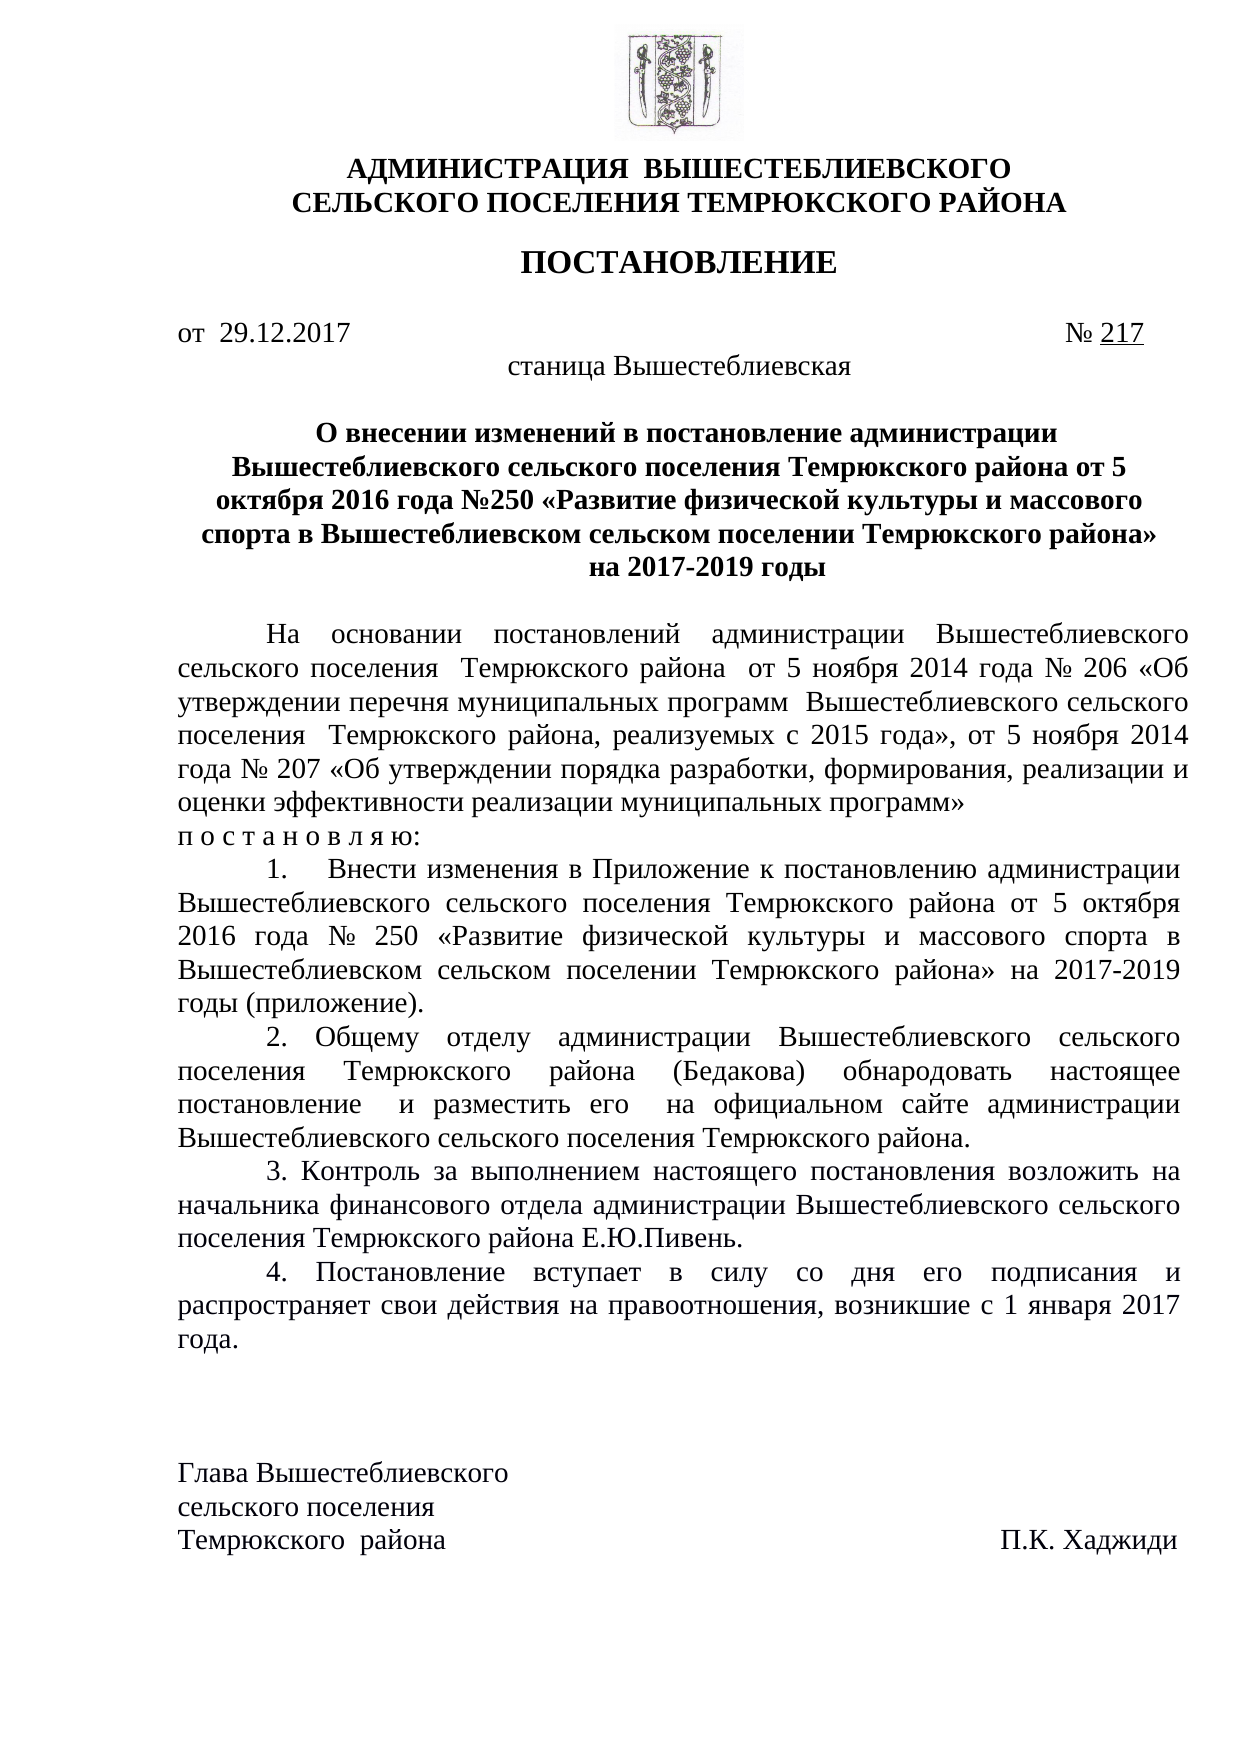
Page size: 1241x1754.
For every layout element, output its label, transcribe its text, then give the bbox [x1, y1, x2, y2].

text станица Вышестеблиевская [177, 348, 1181, 382]
text п о с т а н о в л я ю: [177, 818, 1189, 851]
text Глава Вышестеблиевского [177, 1455, 1181, 1489]
text АДМИНИСТРАЦИЯ ВЫШЕСТЕБЛИЕВСКОГО [177, 152, 1181, 185]
text 3. Контроль за выполнением настоящего постановления возложить на начальника финансового отдела администрации Вышестеблиевского сельского поселения Темрюкского района Е.Ю.Пивень. [177, 1153, 1181, 1254]
text СЕЛЬСКОГО ПОСЕЛЕНИЯ ТЕМРЮКСКОГО РАЙОНА [177, 185, 1181, 219]
text ПОСТАНОВЛЕНИЕ [177, 243, 1181, 281]
text от 29.12.2017 № 217 [177, 315, 1181, 348]
list Внести изменения в Приложение к постановлению администрации Вышестеблиевского сельского поселения Темрюкского района от 5 октября 2016 года № 250 «Развитие физической культуры и массового спорта в Вышестеблиевском сельском поселении Темрюкского района» на 2017-2019 годы (приложение). [177, 851, 1181, 1019]
text На основании постановлений администрации Вышестеблиевского сельского поселения Темрюкского района от 5 ноября 2014 года № 206 «Об утверждении перечня муниципальных программ Вышестеблиевского сельского поселения Темрюкского района, реализуемых с 2015 года», от 5 ноября 2014 года № 207 «Об утверждении порядка разработки, формирования, реализации и оценки эффективности реализации муниципальных программ» [177, 617, 1189, 818]
text 2. Общему отделу администрации Вышестеблиевского сельского поселения Темрюкского района (Бедакова) обнародовать настоящее постановление и разместить его на официальном сайте администрации Вышестеблиевского сельского поселения Темрюкского района. [177, 1019, 1181, 1153]
text 4. Постановление вступает в силу со дня его подписания и распространяет свои действия на правоотношения, возникшие с 1 января 2017 года. [177, 1254, 1181, 1354]
picture [614, 24, 744, 141]
text Темрюкского района П.К. Хаджиди [177, 1522, 1181, 1556]
text на 2017-2019 годы [177, 549, 1181, 583]
text О внесении изменений в постановление администрации Вышестеблиевского сельского поселения Темрюкского района от 5 октября 2016 года №250 «Развитие физической культуры и массового спорта в Вышестеблиевском сельском поселении Темрюкского района» [177, 415, 1181, 549]
text сельского поселения [177, 1489, 1181, 1522]
